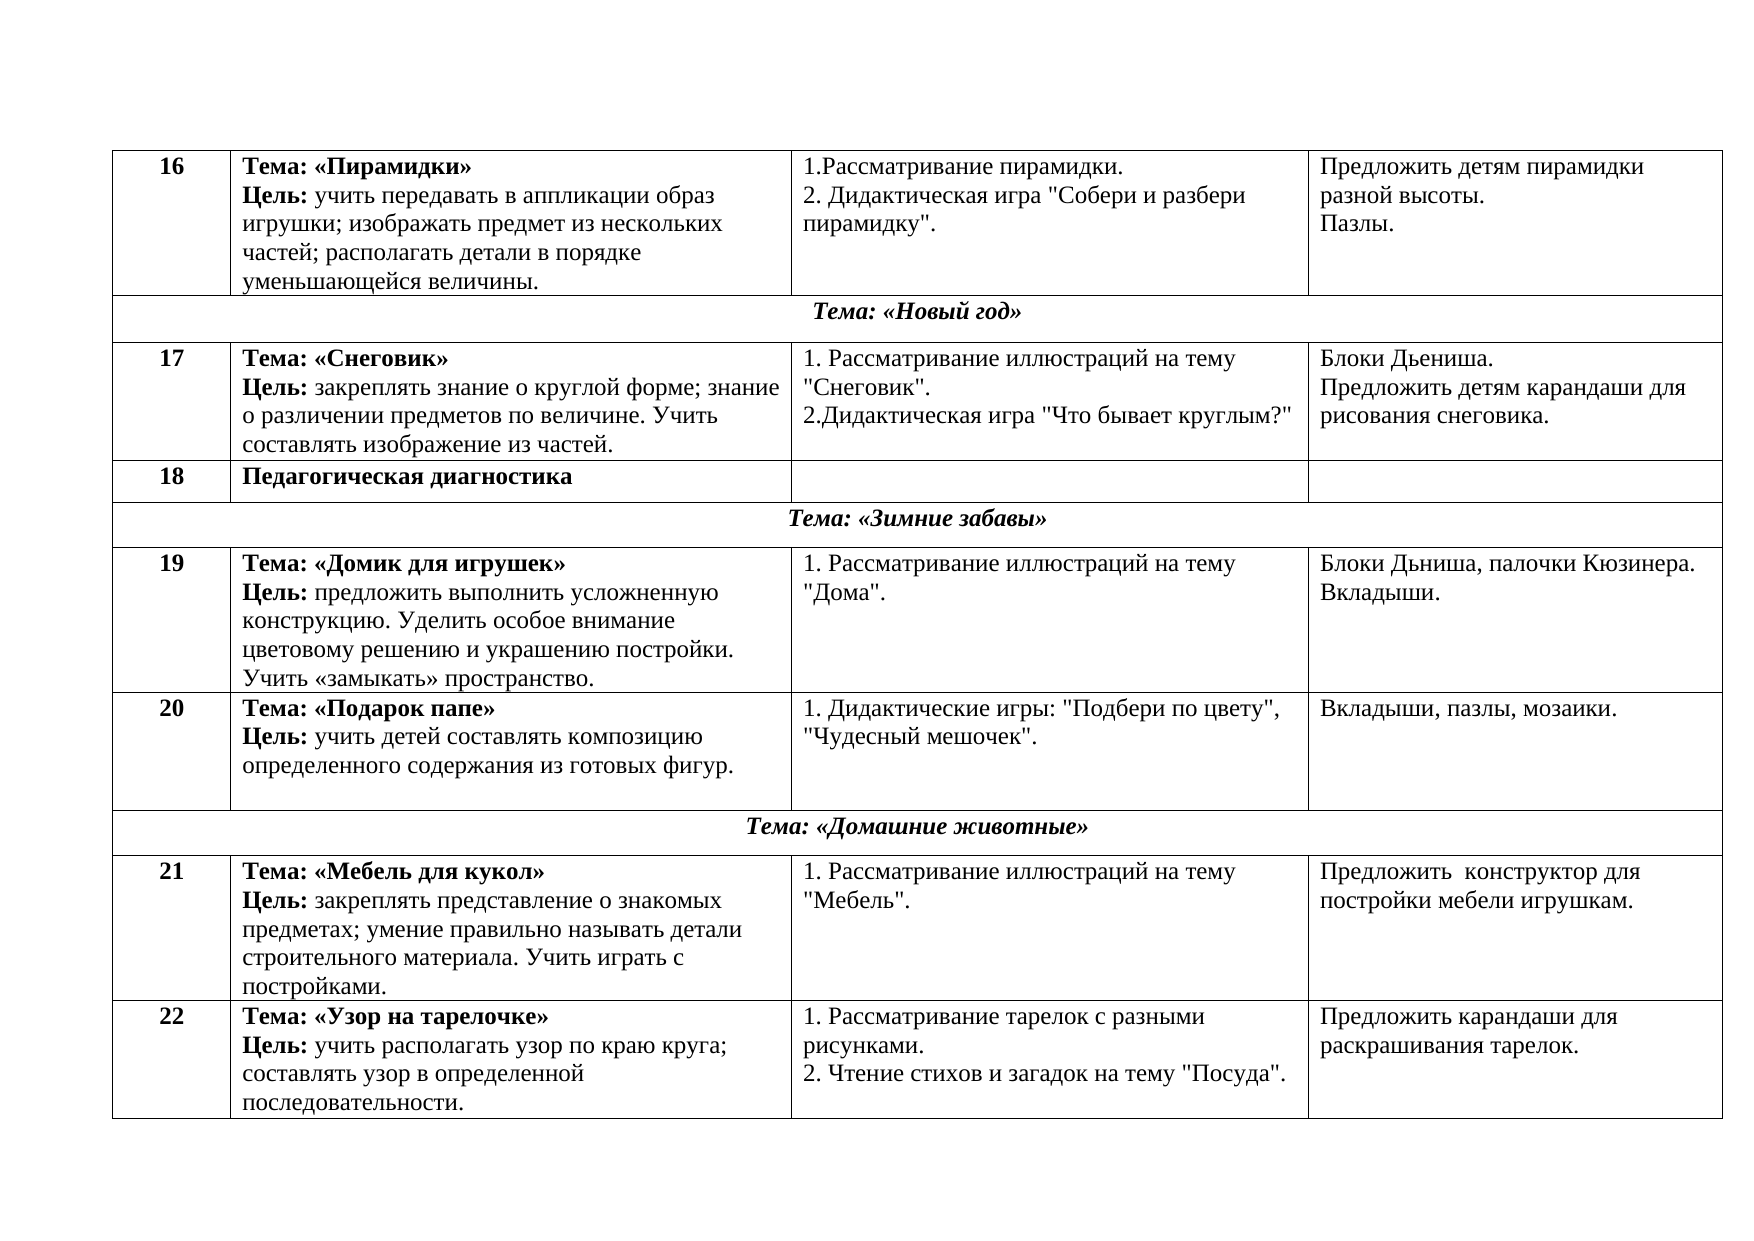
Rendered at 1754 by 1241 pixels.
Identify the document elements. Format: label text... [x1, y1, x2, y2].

table_cell 21 [113, 856, 230, 1000]
table_cell Тема: «Новый год» [113, 296, 1722, 342]
table_cell 1. Рассматривание иллюстраций на тему "Дома". [792, 548, 1308, 692]
table_cell [792, 461, 1308, 502]
table_cell Предложить детям пирамидки разной высоты. Пазлы. [1309, 151, 1722, 295]
table_cell 18 [113, 461, 230, 502]
table_cell 16 [113, 151, 230, 295]
table_cell 1. Рассматривание иллюстраций на тему "Снеговик". 2.Дидактическая игра "Что бывает круглым?" [792, 343, 1308, 460]
table_cell Блоки Дьниша, палочки Кюзинера. Вкладыши. [1309, 548, 1722, 692]
table_cell [1309, 461, 1722, 502]
table_cell 19 [113, 548, 230, 692]
table_cell Вкладыши, пазлы, мозаики. [1309, 693, 1722, 810]
table_cell Тема: «Подарок папе» Цель: учить детей составлять композицию определенного содержания из готовых фигур. [231, 693, 791, 810]
table_cell 1. Рассматривание иллюстраций на тему "Мебель". [792, 856, 1308, 1000]
table_cell 1. Рассматривание тарелок с разными рисунками. 2. Чтение стихов и загадок на тему "Посуда". [792, 1001, 1308, 1118]
table_cell 22 [113, 1001, 230, 1118]
table_cell Тема: «Домашние животные» [113, 811, 1722, 855]
table_cell Тема: «Домик для игрушек» Цель: предложить выполнить усложненную конструкцию. Уделить особое внимание цветовому решению и украшению постройки. Учить «замыкать» пространство. [231, 548, 791, 692]
table_cell 20 [113, 693, 230, 810]
table_cell Блоки Дьениша. Предложить детям карандаши для рисования снеговика. [1309, 343, 1722, 460]
table_cell 1. Дидактические игры: "Подбери по цвету", "Чудесный мешочек". [792, 693, 1308, 810]
table_cell Тема: «Снеговик» Цель: закреплять знание о круглой форме; знание о различении предметов по величине. Учить составлять изображение из частей. [231, 343, 791, 460]
table_cell Предложить конструктор для постройки мебели игрушкам. [1309, 856, 1722, 1000]
table_cell Тема: «Зимние забавы» [113, 503, 1722, 547]
table_cell 1.Рассматривание пирамидки. 2. Дидактическая игра "Собери и разбери пирамидку". [792, 151, 1308, 295]
table_cell Тема: «Мебель для кукол» Цель: закреплять представление о знакомых предметах; умение правильно называть детали строительного материала. Учить играть с постройками. [231, 856, 791, 1000]
table_cell Педагогическая диагностика [231, 461, 791, 502]
table_cell Тема: «Пирамидки» Цель: учить передавать в аппликации образ игрушки; изображать предмет из нескольких частей; располагать детали в порядке уменьшающейся величины. [231, 151, 791, 295]
table_cell 17 [113, 343, 230, 460]
table_cell Предложить карандаши для раскрашивания тарелок. [1309, 1001, 1722, 1118]
table_cell Тема: «Узор на тарелочке» Цель: учить располагать узор по краю круга; составлять узор в определенной последовательности. [231, 1001, 791, 1118]
